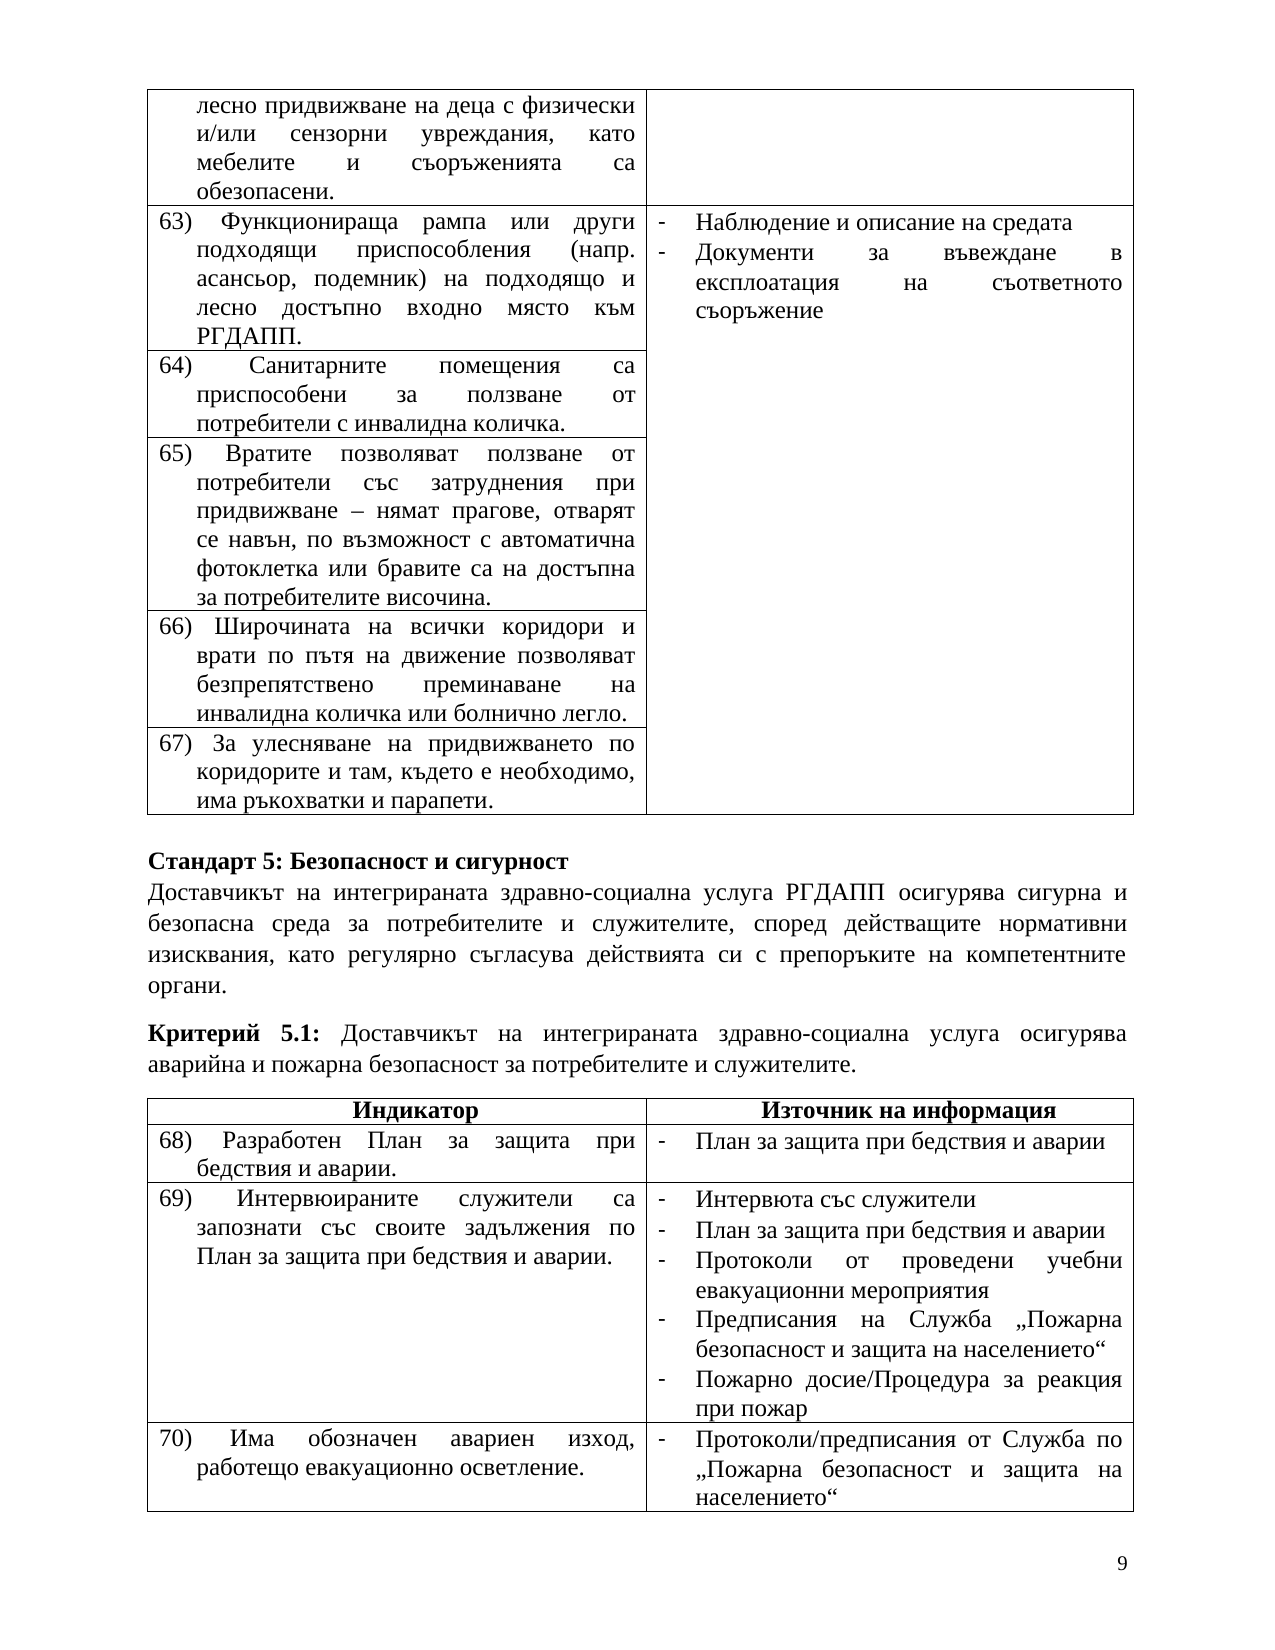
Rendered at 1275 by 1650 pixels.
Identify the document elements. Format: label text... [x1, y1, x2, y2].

table_cell Интервюта със служители План за защита при бедствия и аварии Протоколи от проведени учебни евакуационни мероприятия Предписания на Служба „Пожарна безопасност и защита на населението“ Пожарно досие/Процедура за реакция при пожар [647, 1183, 1133, 1422]
list Доставчикът на интегрираната здравно-социална услуга РГДАПП осигурява сигурна и безопасна среда за потребителите и служителите, според действащите нормативни изисквания, като регулярно съгласува действията си с препоръките на компетентните органи. [148, 877, 1127, 999]
table_cell Интервюираните служители са запознати със своите задължения по План за защита при бедствия и аварии. [148, 1183, 646, 1422]
table_cell Вратите позволяват ползване от потребители със затруднения при придвижване – нямат прагове, отварят се навън, по възможност с автоматична фотоклетка или бравите са на достъпна за потребителите височина. [148, 438, 646, 610]
table_cell Санитарните помещения са приспособени за ползване от потребители с инвалидна количка. [148, 351, 646, 437]
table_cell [647, 1423, 1133, 1511]
table_cell Разработен План за защита при бедствия и аварии. [148, 1125, 646, 1182]
table_cell За улесняване на придвижването по коридорите и там, където е необходимо, има ръкохватки и парапети. [148, 728, 646, 814]
table_cell Функционираща рампа или други подходящи приспособления (напр. асансьор, подемник) на подходящо и лесно достъпно входно място към РГДАПП. [148, 206, 646, 349]
text Критерий 5.1: Доставчикът на интегрираната здравно-социална услуга осигурява аварийна и пожарна безопасност за потребителите и служителите. [148, 1018, 1127, 1078]
table_cell Широчината на всички коридори и врати по пътя на движение позволяват безпрепятствено преминаване на инвалидна количка или болнично легло. [148, 611, 646, 727]
text Стандарт 5: Безопасност и сигурност [148, 846, 1127, 875]
table_header Източник на информация [647, 1099, 1133, 1124]
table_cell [148, 90, 646, 205]
table_cell План за защита при бедствия и аварии [647, 1125, 1133, 1182]
table_cell Наблюдение и описание на средата Документи за въвеждане в експлоатация на съответното съоръжение [647, 206, 1133, 814]
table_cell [148, 1423, 646, 1511]
table_header Индикатор [148, 1099, 646, 1124]
